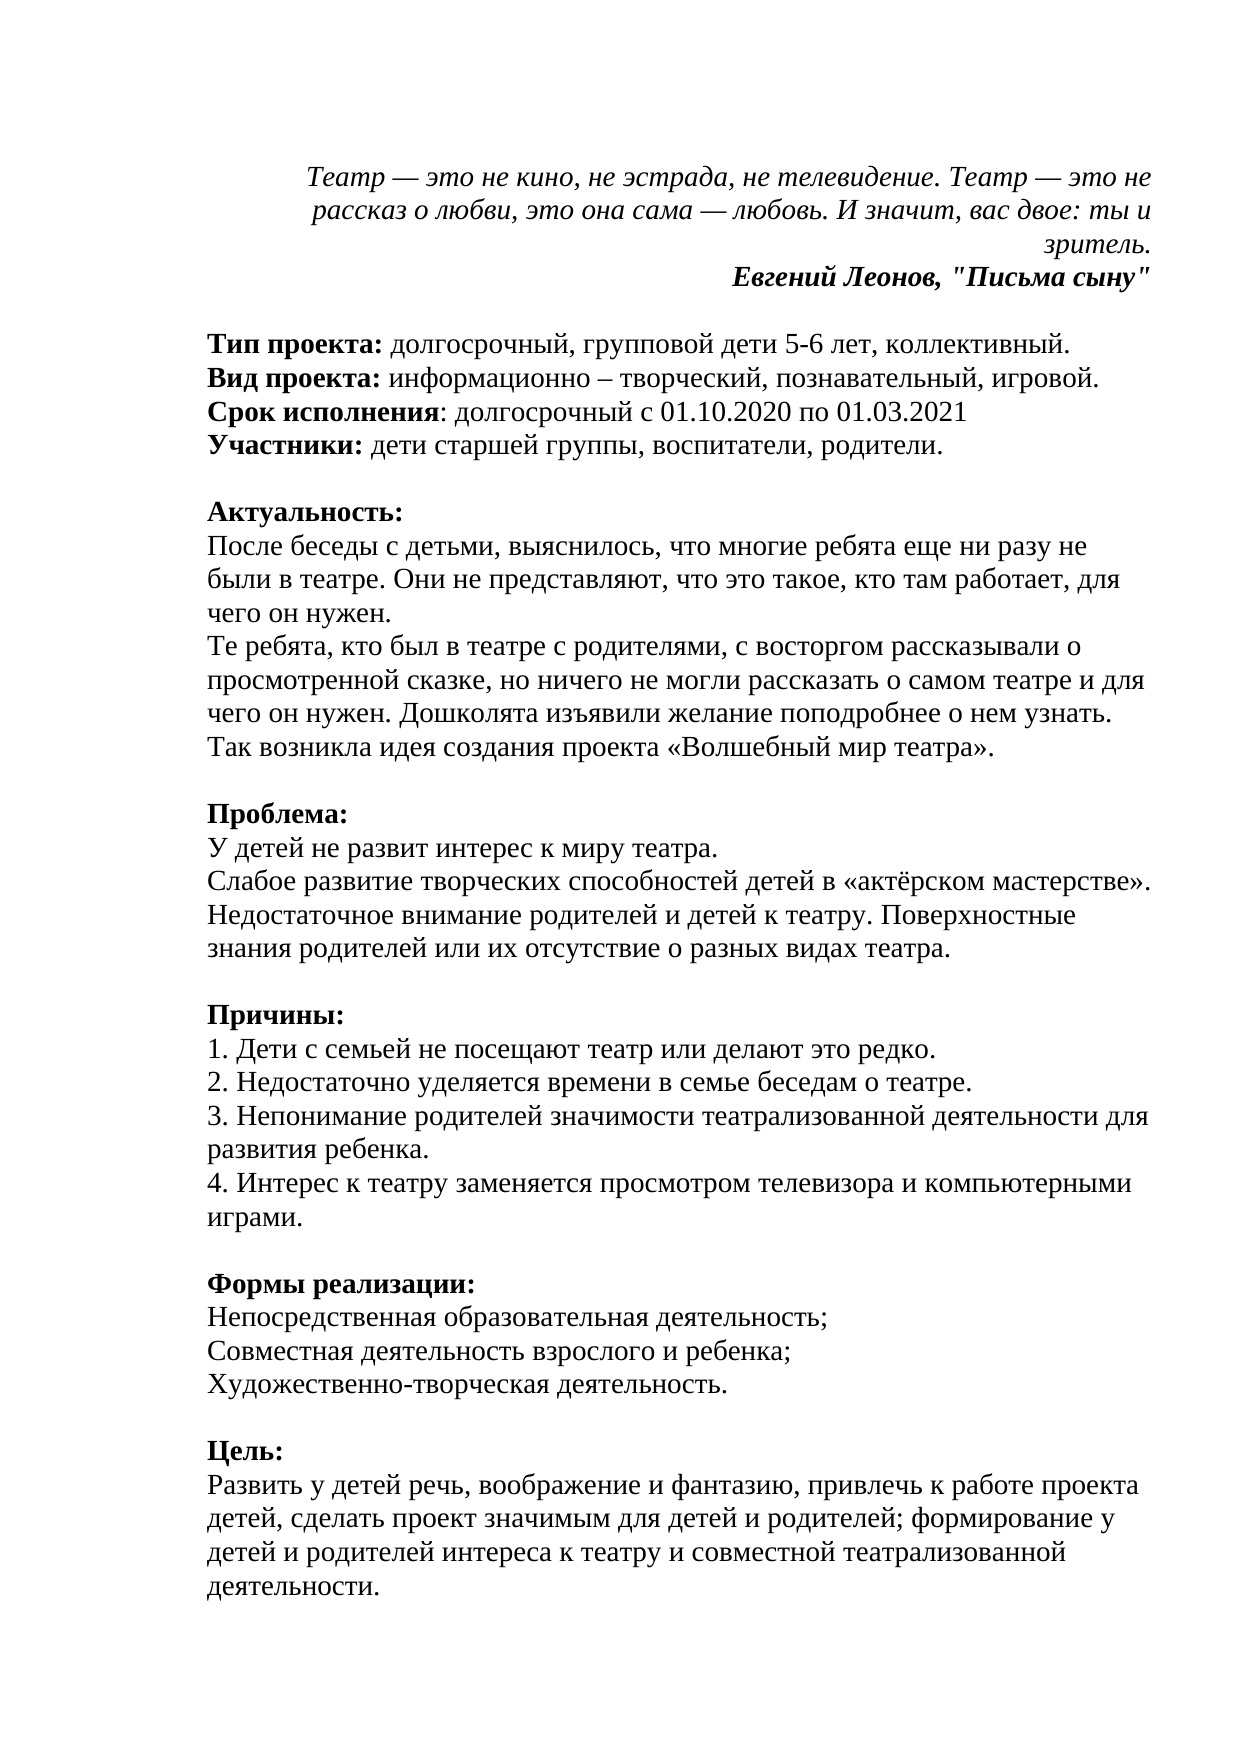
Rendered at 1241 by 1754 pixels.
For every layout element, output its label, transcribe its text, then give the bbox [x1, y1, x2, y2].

text Вид проекта: информационно – творческий, познавательный, игровой. [207, 360, 1152, 394]
text Тип проекта: долгосрочный, групповой дети 5-6 лет, коллективный. [207, 293, 1152, 360]
text Цель: [207, 1433, 1152, 1467]
text Причины: 1. Дети с семьей не посещают театр или делают это редко. 2. Недостаточно уделяется времени в семье беседам о театре. 3. Непонимание родителей значимости театрализованной деятельности для развития ребенка. 4. Интерес к театру заменяется просмотром телевизора и компьютерными играми. [207, 997, 1152, 1232]
text Совместная деятельность взрослого и ребенка; [207, 1333, 1152, 1366]
text Участники: дети старшей группы, воспитатели, родители. [207, 427, 1152, 461]
text Развить у детей речь, воображение и фантазию, привлечь к работе проекта детей, сделать проект значимым для детей и родителей; формирование у детей и родителей интереса к театру и совместной театрализованной деятельности. [207, 1467, 1152, 1601]
text Проблема: [207, 796, 1152, 830]
text Формы реализации: [207, 1266, 1152, 1299]
text Непосредственная образовательная деятельность; [207, 1299, 1152, 1333]
text У детей не развит интерес к миру театра. Слабое развитие творческих способностей детей в «актёрском мастерстве». Недостаточное внимание родителей и детей к театру. Поверхностные знания родителей или их отсутствие о разных видах театра. [207, 830, 1152, 964]
text Художественно-творческая деятельность. [207, 1366, 1152, 1400]
text Срок исполнения: долгосрочный с 01.10.2020 по 01.03.2021 [207, 394, 1152, 427]
text Евгений Леонов, "Письма сыну" [207, 259, 1152, 293]
text После беседы с детьми, выяснилось, что многие ребята еще ни разу не были в театре. Они не представляют, что это такое, кто там работает, для чего он нужен. Те ребята, кто был в театре с родителями, с восторгом рассказывали о просмотренной сказке, но ничего не могли рассказать о самом театре и для чего он нужен. Дошколята изъявили желание поподробнее о нем узнать. Так возникла идея создания проекта «Волшебный мир театра». [207, 528, 1152, 763]
text Актуальность: [207, 494, 1152, 528]
text Театр — это не кино, не эстрада, не телевидение. Театр — это не рассказ о любви, это она сама — любовь. И значит, вас двое: ты и зритель. [207, 159, 1152, 259]
